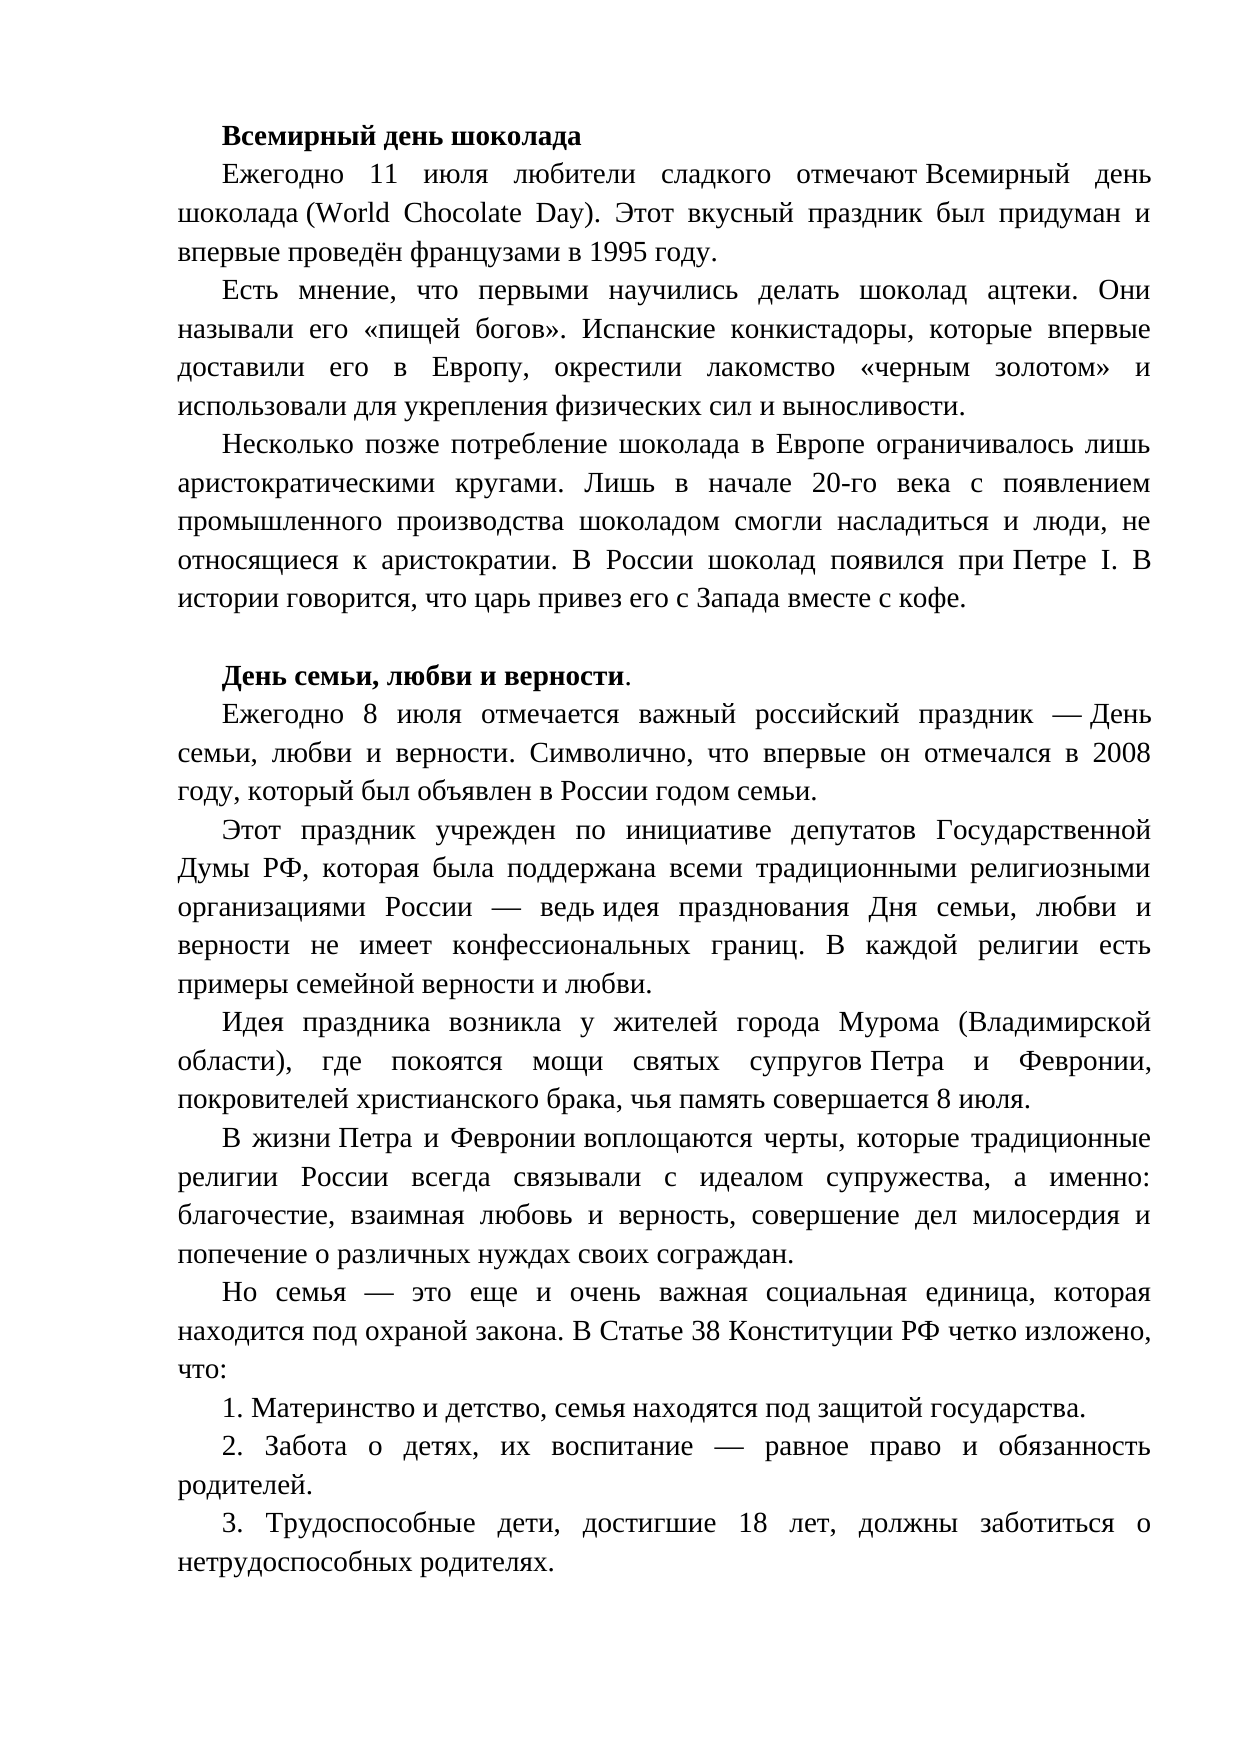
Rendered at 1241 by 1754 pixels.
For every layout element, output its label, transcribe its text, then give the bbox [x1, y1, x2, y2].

text Этот праздник учрежден по инициативе депутатов Государственной Думы РФ, которая была поддержана всеми традиционными религиозными организациями России — ведь идея празднования Дня семьи, любви и верности не имеет конфессиональных границ. В каждой религии есть примеры семейной верности и любви. [177, 812, 1152, 999]
text Всемирный день шоколада [177, 118, 1152, 152]
text Ежегодно 11 июля любители сладкого отмечают Всемирный день шоколада (World Chocolate Day). Этот вкусный праздник был придуман и впервые проведён французами в 1995 году. [177, 157, 1152, 267]
text Несколько позже потребление шоколада в Европе ограничивалось лишь аристократическими кругами. Лишь в начале 20-го века с появлением промышленного производства шоколадом смогли насладиться и люди, не относящиеся к аристократии. В России шоколад появился при Петре I. В истории говорится, что царь привез его с Запада вместе с кофе. [177, 426, 1152, 614]
text День семьи, любви и верности. [177, 658, 1152, 691]
text Идея праздника возникла у жителей города Мурома (Владимирской области), где покоятся мощи святых супругов Петра и Февронии, покровителей христианского брака, чья память совершается 8 июля. [177, 1004, 1152, 1115]
text 2. Забота о детях, их воспитание — равное право и обязанность родителей. [177, 1428, 1152, 1501]
text Есть мнение, что первыми научились делать шоколад ацтеки. Они называли его «пищей богов». Испанские конкистадоры, которые впервые доставили его в Европу, окрестили лакомство «черным золотом» и использовали для укрепления физических сил и выносливости. [177, 272, 1152, 421]
text Но семья — это еще и очень важная социальная единица, которая находится под охраной закона. В Статье 38 Конституции РФ четко изложено, что: [177, 1274, 1152, 1385]
text Ежегодно 8 июля отмечается важный российский праздник — День семьи, любви и верности. Символично, что впервые он отмечался в 2008 году, который был объявлен в России годом семьи. [177, 696, 1152, 807]
text 1. Материнство и детство, семья находятся под защитой государства. [177, 1390, 1152, 1423]
text В жизни Петра и Февронии воплощаются черты, которые традиционные религии России всегда связывали с идеалом супружества, а именно: благочестие, взаимная любовь и верность, совершение дел милосердия и попечение о различных нуждах своих сограждан. [177, 1120, 1152, 1269]
text 3. Трудоспособные дети, достигшие 18 лет, должны заботиться о нетрудоспособных родителях. [177, 1506, 1152, 1578]
